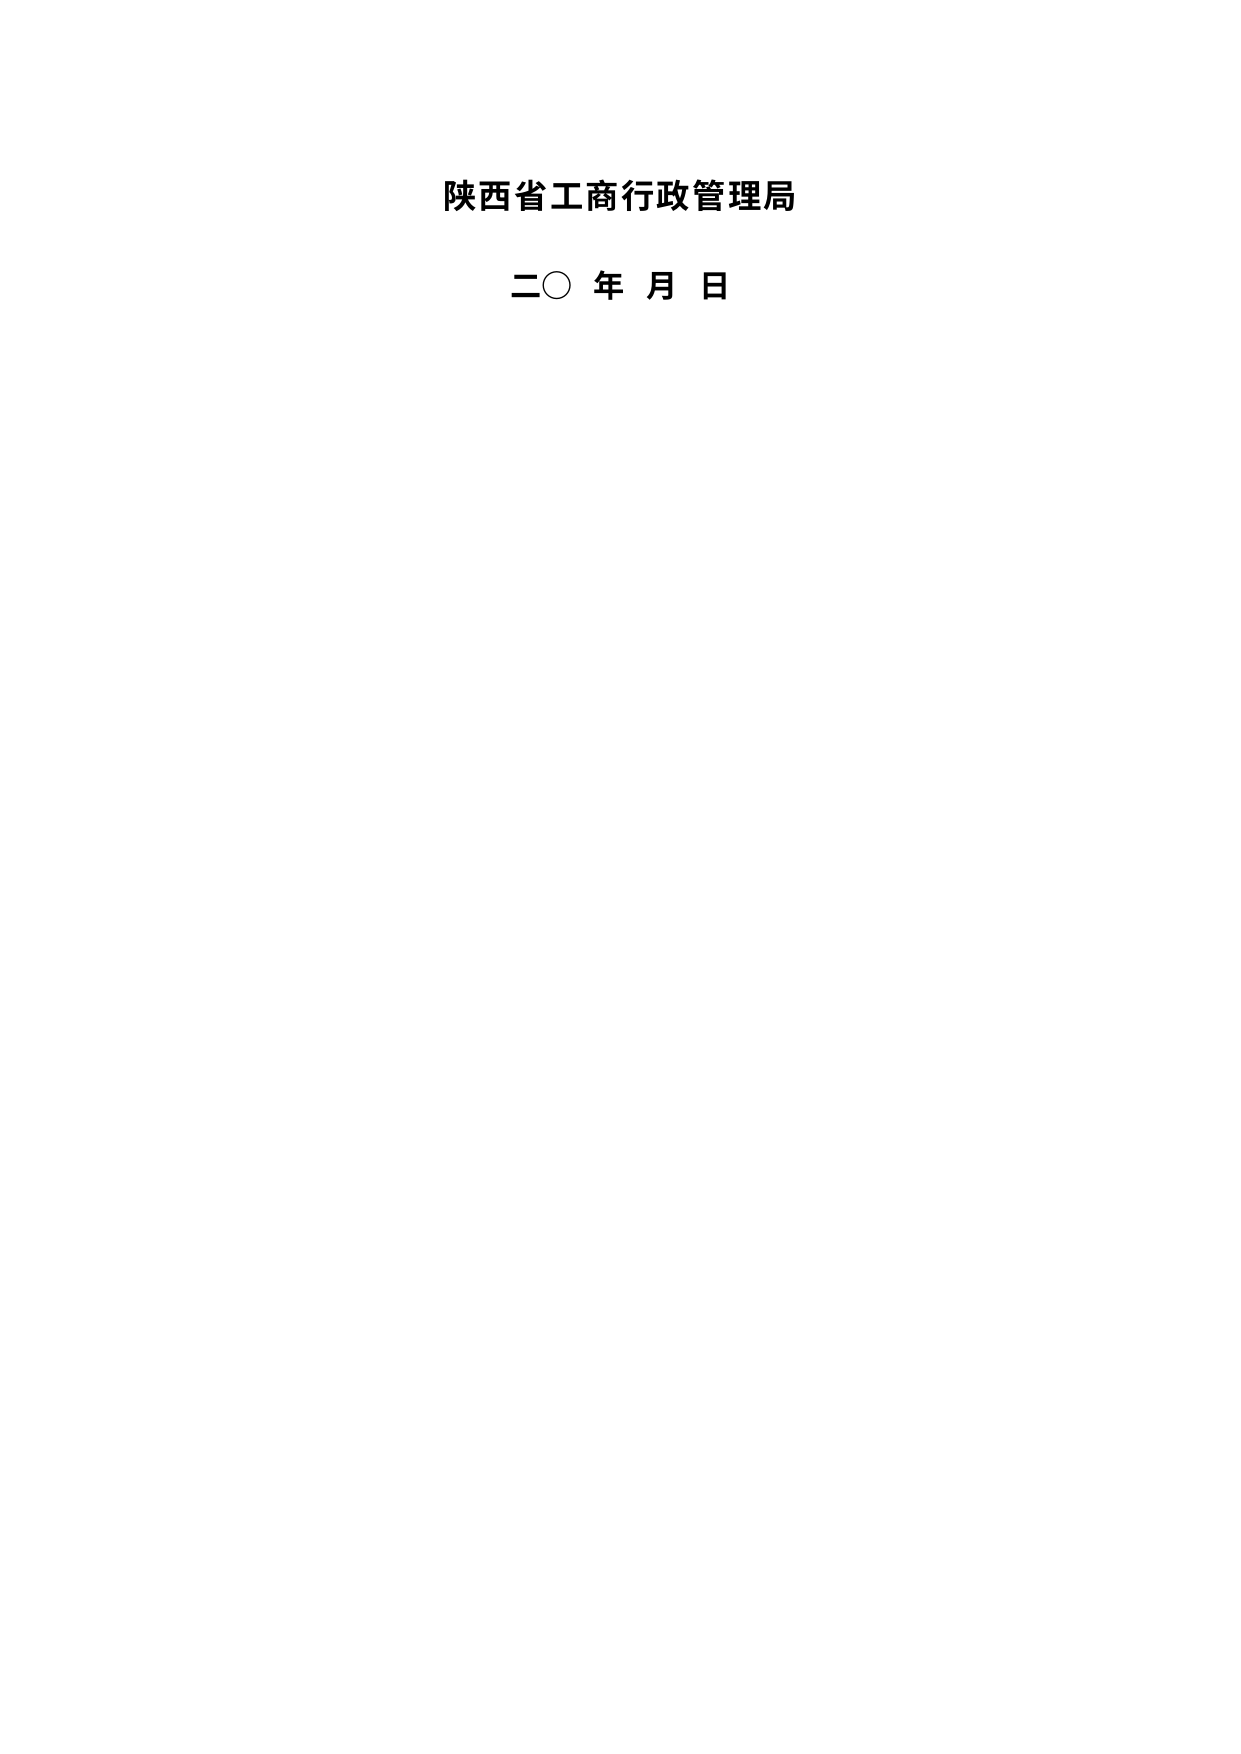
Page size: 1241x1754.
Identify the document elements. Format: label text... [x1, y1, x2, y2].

text 陕西省工商行政管理局 [187, 162, 1053, 227]
text 二○ 年 月 日合同协议书 [187, 251, 1053, 316]
